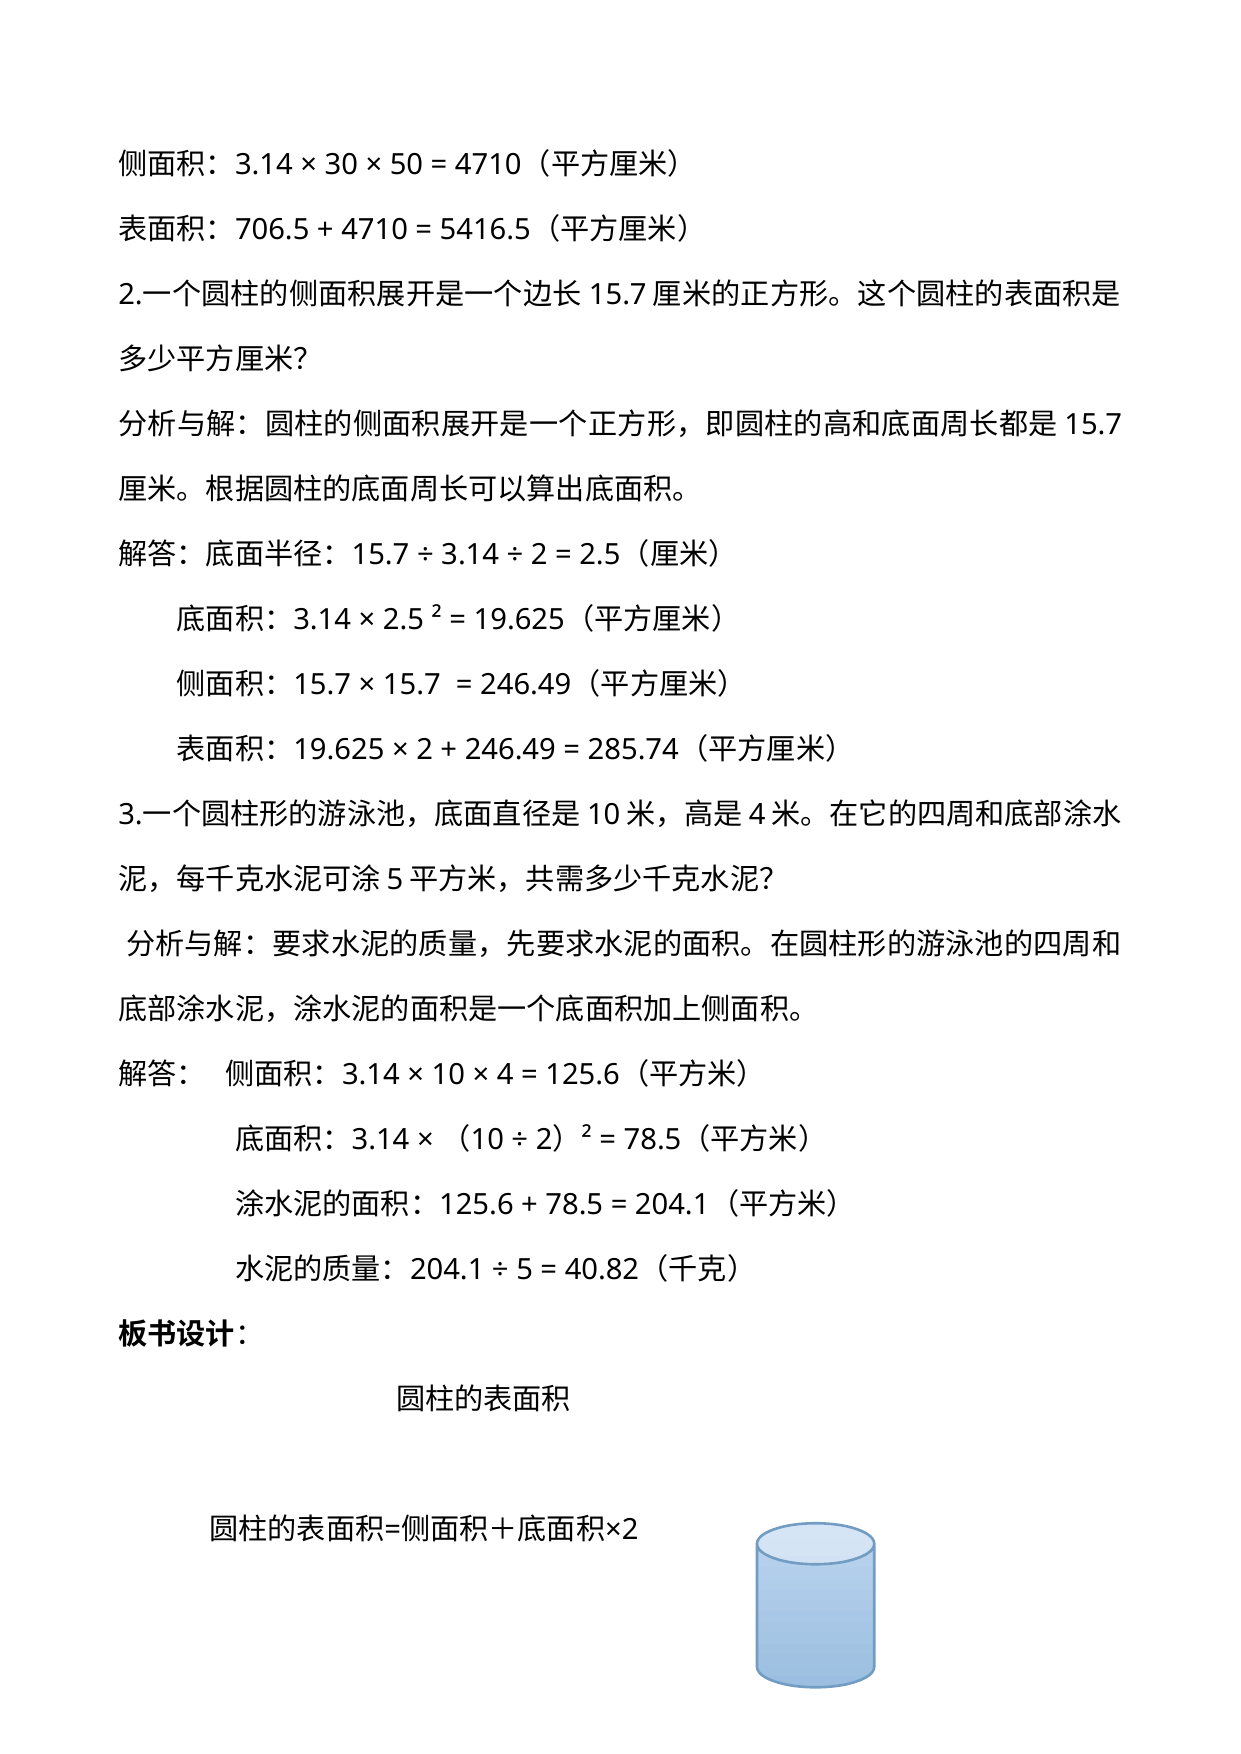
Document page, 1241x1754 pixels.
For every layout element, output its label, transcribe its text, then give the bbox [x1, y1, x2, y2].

text 水泥的质量：204.1 ÷ 5 = 40.82（千克） [118, 1234, 1122, 1299]
text 表面积：706.5 + 4710 = 5416.5（平方厘米） [118, 194, 1122, 259]
text 圆柱的表面积=侧面积＋底面积×2 [118, 1494, 1122, 1559]
text 2.一个圆柱的侧面积展开是一个边长15.7厘米的正方形。这个圆柱的表面积是多少平方厘米？ [118, 259, 1122, 389]
text 底面积：3.14 × 2.5 ² = 19.625（平方厘米） [118, 584, 1122, 649]
text 侧面积：15.7 × 15.7 = 246.49（平方厘米） [118, 649, 1122, 714]
text 解答：底面半径：15.7 ÷ 3.14 ÷ 2 = 2.5（厘米） [118, 519, 1122, 584]
text 表面积：19.625 × 2 + 246.49 = 285.74（平方厘米） [118, 714, 1122, 779]
text 圆柱的表面积 [118, 1364, 1122, 1429]
text 板书设计： [118, 1299, 1122, 1364]
text 底面积：3.14 × （10 ÷ 2）² = 78.5（平方米） [118, 1104, 1122, 1169]
text 分析与解：要求水泥的质量，先要求水泥的面积。在圆柱形的游泳池的四周和底部涂水泥，涂水泥的面积是一个底面积加上侧面积。 [118, 909, 1122, 1039]
text 分析与解：圆柱的侧面积展开是一个正方形，即圆柱的高和底面周长都是。根据圆柱的底面周长可以算出底面积。 [118, 389, 1122, 519]
text 侧面积：3.14 × 30 × 50 = 4710（平方厘米） [118, 129, 1122, 194]
text 解答： 侧面积：3.14 × 10 × 4 = 125.6（平方米） [118, 1039, 1122, 1104]
text 涂水泥的面积：125.6 + 78.5 = 204.1（平方米） [118, 1169, 1122, 1234]
text 3.一个圆柱形的游泳池，底面直径是，高是。在它的四周和底部涂水泥，每千克水泥可涂5平方米，共需多少千克水泥？ [118, 779, 1122, 909]
